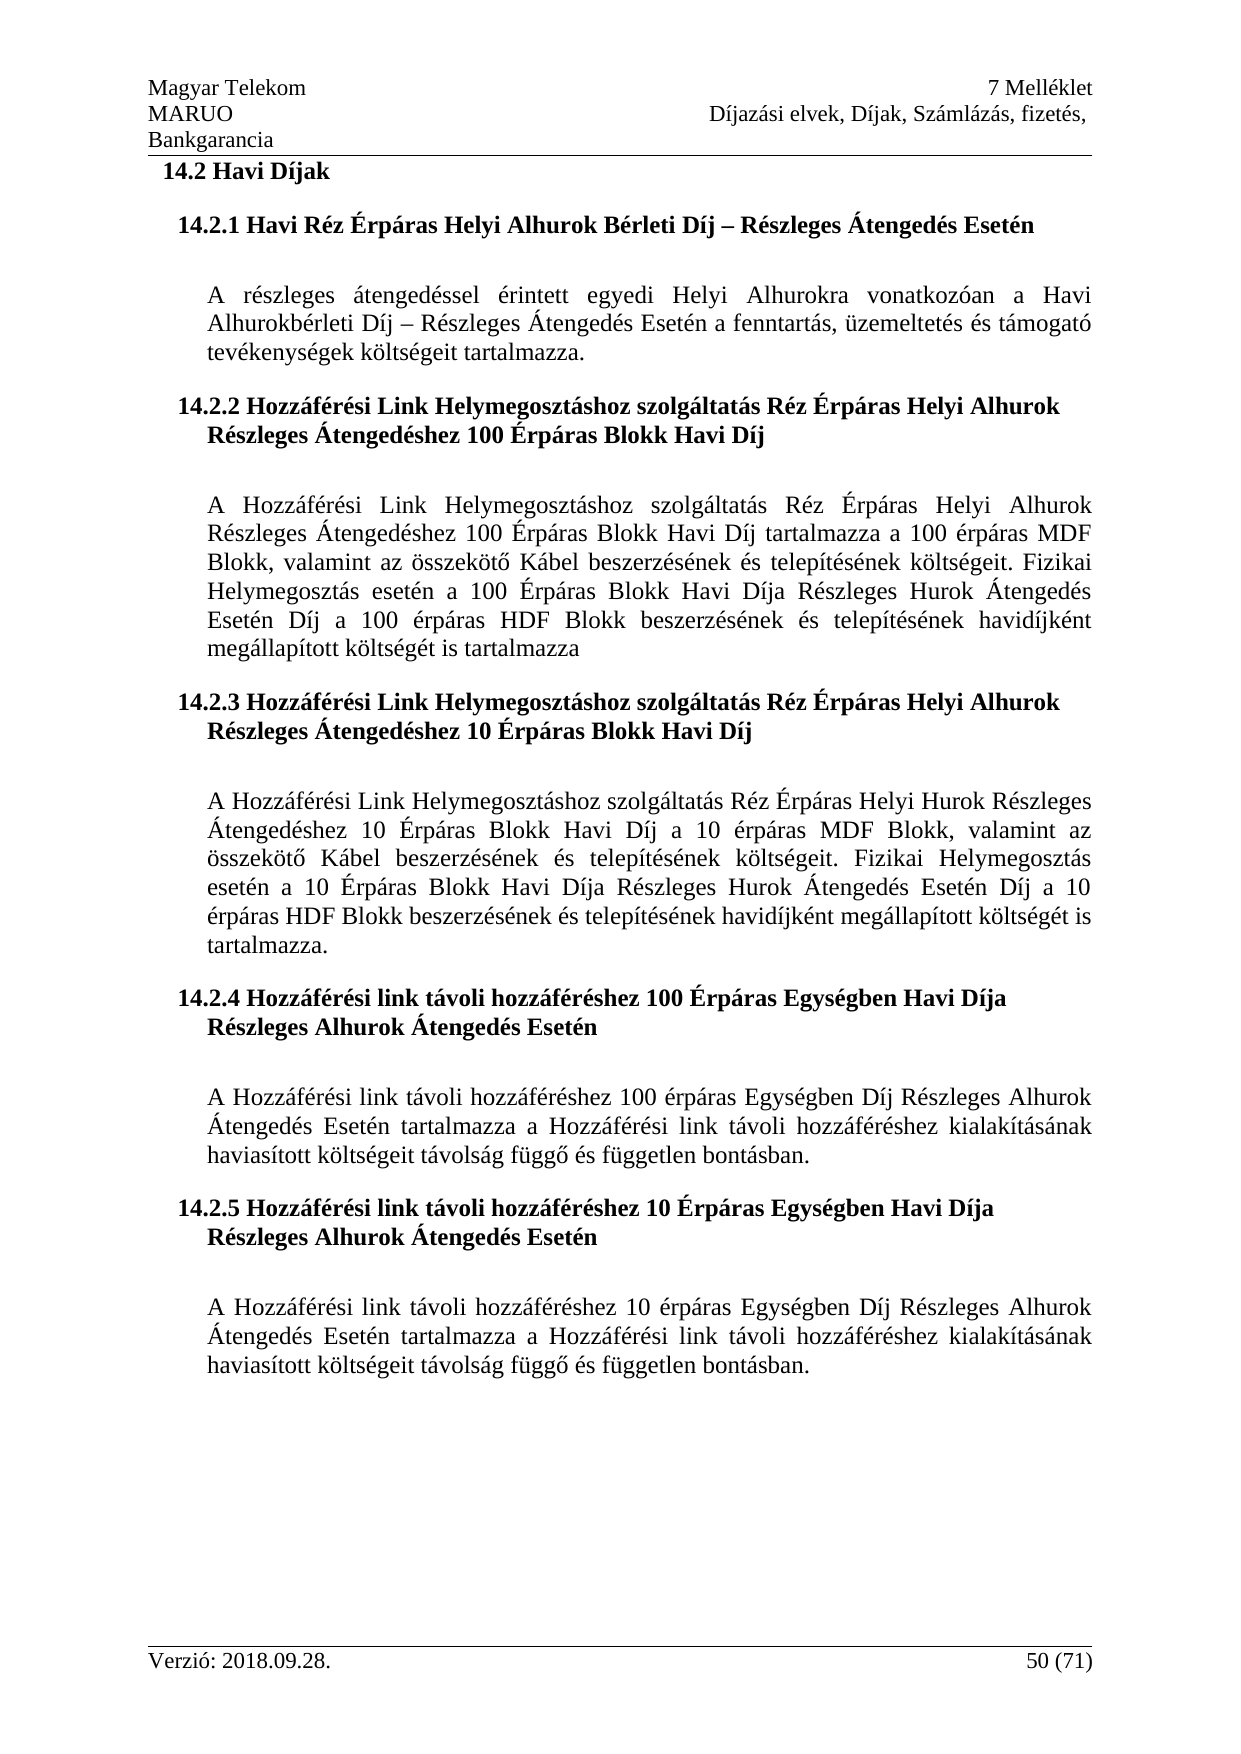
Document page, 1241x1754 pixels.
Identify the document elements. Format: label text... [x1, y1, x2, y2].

subtitle 14.2 Havi Díjak [162, 156, 1092, 185]
text A Hozzáférési Link Helymegosztáshoz szolgáltatás Réz Érpáras Helyi Alhurok Részleges Átengedéshez 100 Érpáras Blokk Havi Díj tartalmazza a 100 érpáras MDF Blokk, valamint az összekötő Kábel beszerzésének és telepítésének költségeit. Fizikai Helymegosztás esetén a 100 Érpáras Blokk Havi Díja Részleges Hurok Átengedés Esetén Díj a 100 érpáras HDF Blokk beszerzésének és telepítésének havidíjként megállapított költségét is tartalmazza [207, 461, 1092, 662]
subtitle 14.2.2 Hozzáférési Link Helymegosztáshoz szolgáltatás Réz Érpáras Helyi Alhurok Részleges Átengedéshez 100 Érpáras Blokk Havi Díj [177, 391, 1092, 448]
text A Hozzáférési link távoli hozzáféréshez 100 érpáras Egységben Díj Részleges Alhurok Átengedés Esetén tartalmazza a Hozzáférési link távoli hozzáféréshez kialakításának haviasított költségeit távolság függő és független bontásban. [207, 1053, 1092, 1168]
subtitle 14.2.1 Havi Réz Érpáras Helyi Alhurok Bérleti Díj – Részleges Átengedés Esetén [177, 210, 1092, 238]
subtitle 14.2.5 Hozzáférési link távoli hozzáféréshez 10 Érpáras Egységben Havi Díja Részleges Alhurok Átengedés Esetén [177, 1193, 1092, 1251]
subtitle 14.2.4 Hozzáférési link távoli hozzáféréshez 100 Érpáras Egységben Havi Díja Részleges Alhurok Átengedés Esetén [177, 983, 1092, 1041]
subtitle 14.2.3 Hozzáférési Link Helymegosztáshoz szolgáltatás Réz Érpáras Helyi Alhurok Részleges Átengedéshez 10 Érpáras Blokk Havi Díj [177, 687, 1092, 745]
text A részleges átengedéssel érintett egyedi Helyi Alhurokra vonatkozóan a Havi Alhurokbérleti Díj – Részleges Átengedés Esetén a fenntartás, üzemeltetés és támogató tevékenységek költségeit tartalmazza. [207, 251, 1092, 366]
text A Hozzáférési Link Helymegosztáshoz szolgáltatás Réz Érpáras Helyi Hurok Részleges Átengedéshez 10 Érpáras Blokk Havi Díj a 10 érpáras MDF Blokk, valamint az összekötő Kábel beszerzésének és telepítésének költségeit. Fizikai Helymegosztás esetén a 10 Érpáras Blokk Havi Díja Részleges Hurok Átengedés Esetén Díj a 10 érpáras HDF Blokk beszerzésének és telepítésének havidíjként megállapított költségét is tartalmazza. [207, 757, 1092, 958]
text A Hozzáférési link távoli hozzáféréshez 10 érpáras Egységben Díj Részleges Alhurok Átengedés Esetén tartalmazza a Hozzáférési link távoli hozzáféréshez kialakításának haviasított költségeit távolság függő és független bontásban. [207, 1263, 1092, 1378]
